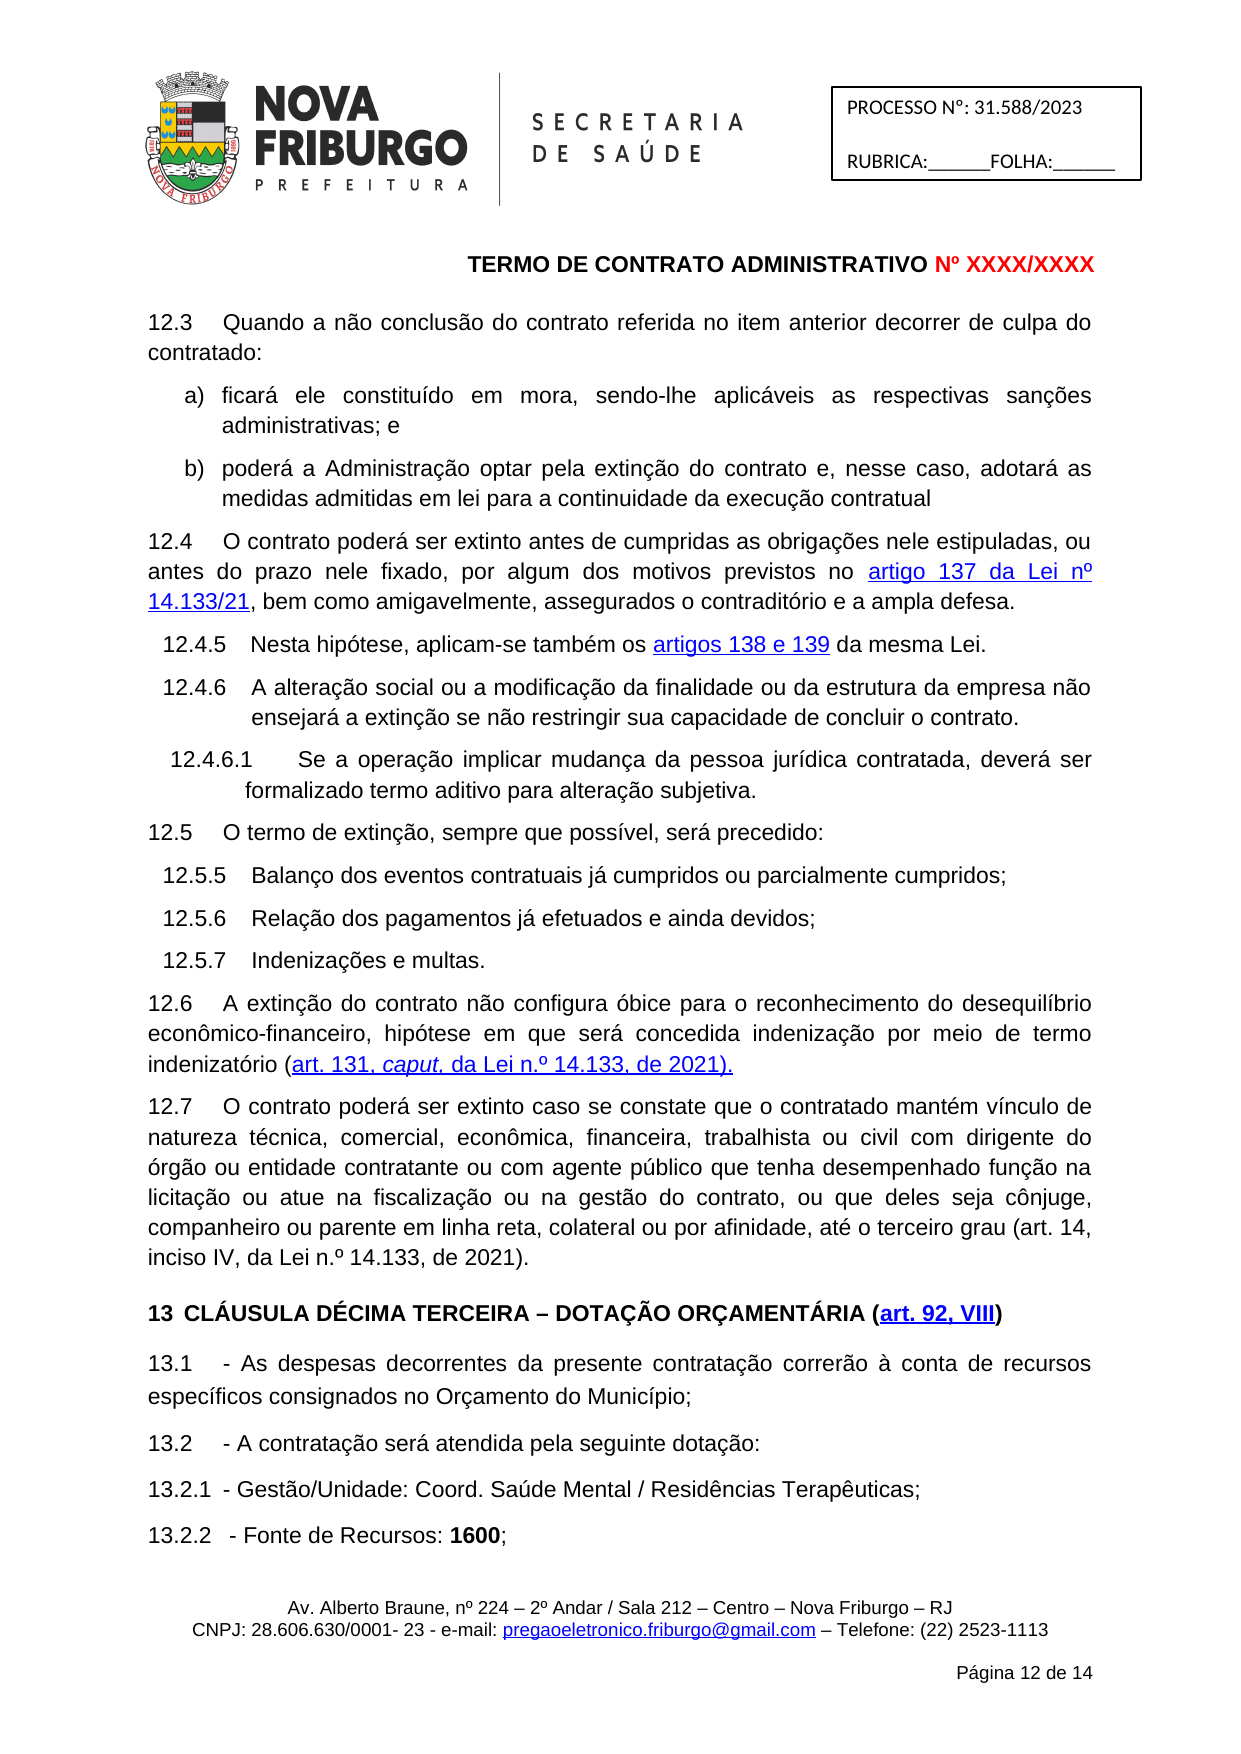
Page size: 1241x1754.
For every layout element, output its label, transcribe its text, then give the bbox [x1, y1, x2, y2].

list O contrato poderá ser extinto caso se constate que o contratado mantém vínculo de natureza técnica, comercial, econômica, financeira, trabalhista ou civil com dirigente do órgão ou entidade contratante ou com agente público que tenha desempenhado função na licitação ou atue na fiscalização ou na gestão do contrato, ou que deles seja cônjuge, companheiro ou parente em linha reta, colateral ou por afinidade, até o terceiro grau (art. 14, inciso IV, da Lei n.º 14.133, de 2021). [148, 1093, 1092, 1271]
list ficará ele constituído em mora, sendo-lhe aplicáveis as respectivas sanções administrativas; e [184, 382, 1092, 438]
list Balanço dos eventos contratuais já cumpridos ou parcialmente cumpridos; [162, 862, 1092, 888]
list A extinção do contrato não configura óbice para o reconhecimento do desequilíbrio econômico-financeiro, hipótese em que será concedida indenização por meio de termo indenizatório (art. 131, caput, da Lei n.º 14.133, de 2021). [148, 990, 1092, 1077]
list Quando a não conclusão do contrato referida no item anterior decorrer de culpa do contratado: [148, 309, 1092, 366]
list O contrato poderá ser extinto antes de cumpridas as obrigações nele estipuladas, ou antes do prazo nele fixado, por algum dos motivos previstos no artigo 137 da Lei nº 14.133/21, bem como amigavelmente, assegurados o contraditório e a ampla defesa. [148, 528, 1092, 614]
picture [132, 59, 760, 221]
list CLÁUSULA DÉCIMA TERCEIRA – DOTAÇÃO ORÇAMENTÁRIA (art. 92, VIII) [148, 1299, 1092, 1326]
list poderá a Administração optar pela extinção do contrato e, nesse caso, adotará as medidas admitidas em lei para a continuidade da execução contratual [184, 455, 1092, 511]
list A alteração social ou a modificação da finalidade ou da estrutura da empresa não ensejará a extinção se não restringir sua capacidade de concluir o contrato. [162, 673, 1092, 730]
list Nesta hipótese, aplicam-se também os artigos 138 e 139 da mesma Lei. [162, 631, 1092, 657]
list - A contratação será atendida pela seguinte dotação: [148, 1422, 1092, 1456]
list Relação dos pagamentos já efetuados e ainda devidos; [162, 905, 1092, 931]
list Indenizações e multas. [162, 947, 1092, 974]
list O termo de extinção, sempre que possível, será precedido: [148, 819, 1092, 846]
list - As despesas decorrentes da presente contratação correrão à conta de recursos específicos consignados no Orçamento do Município; [148, 1342, 1092, 1410]
list - Fonte de Recursos: 1600; [148, 1515, 1092, 1548]
list - Gestão/Unidade: Coord. Saúde Mental / Residências Terapêuticas; [148, 1468, 1092, 1502]
list Se a operação implicar mudança da pessoa jurídica contratada, deverá ser formalizado termo aditivo para alteração subjetiva. [170, 746, 1092, 803]
